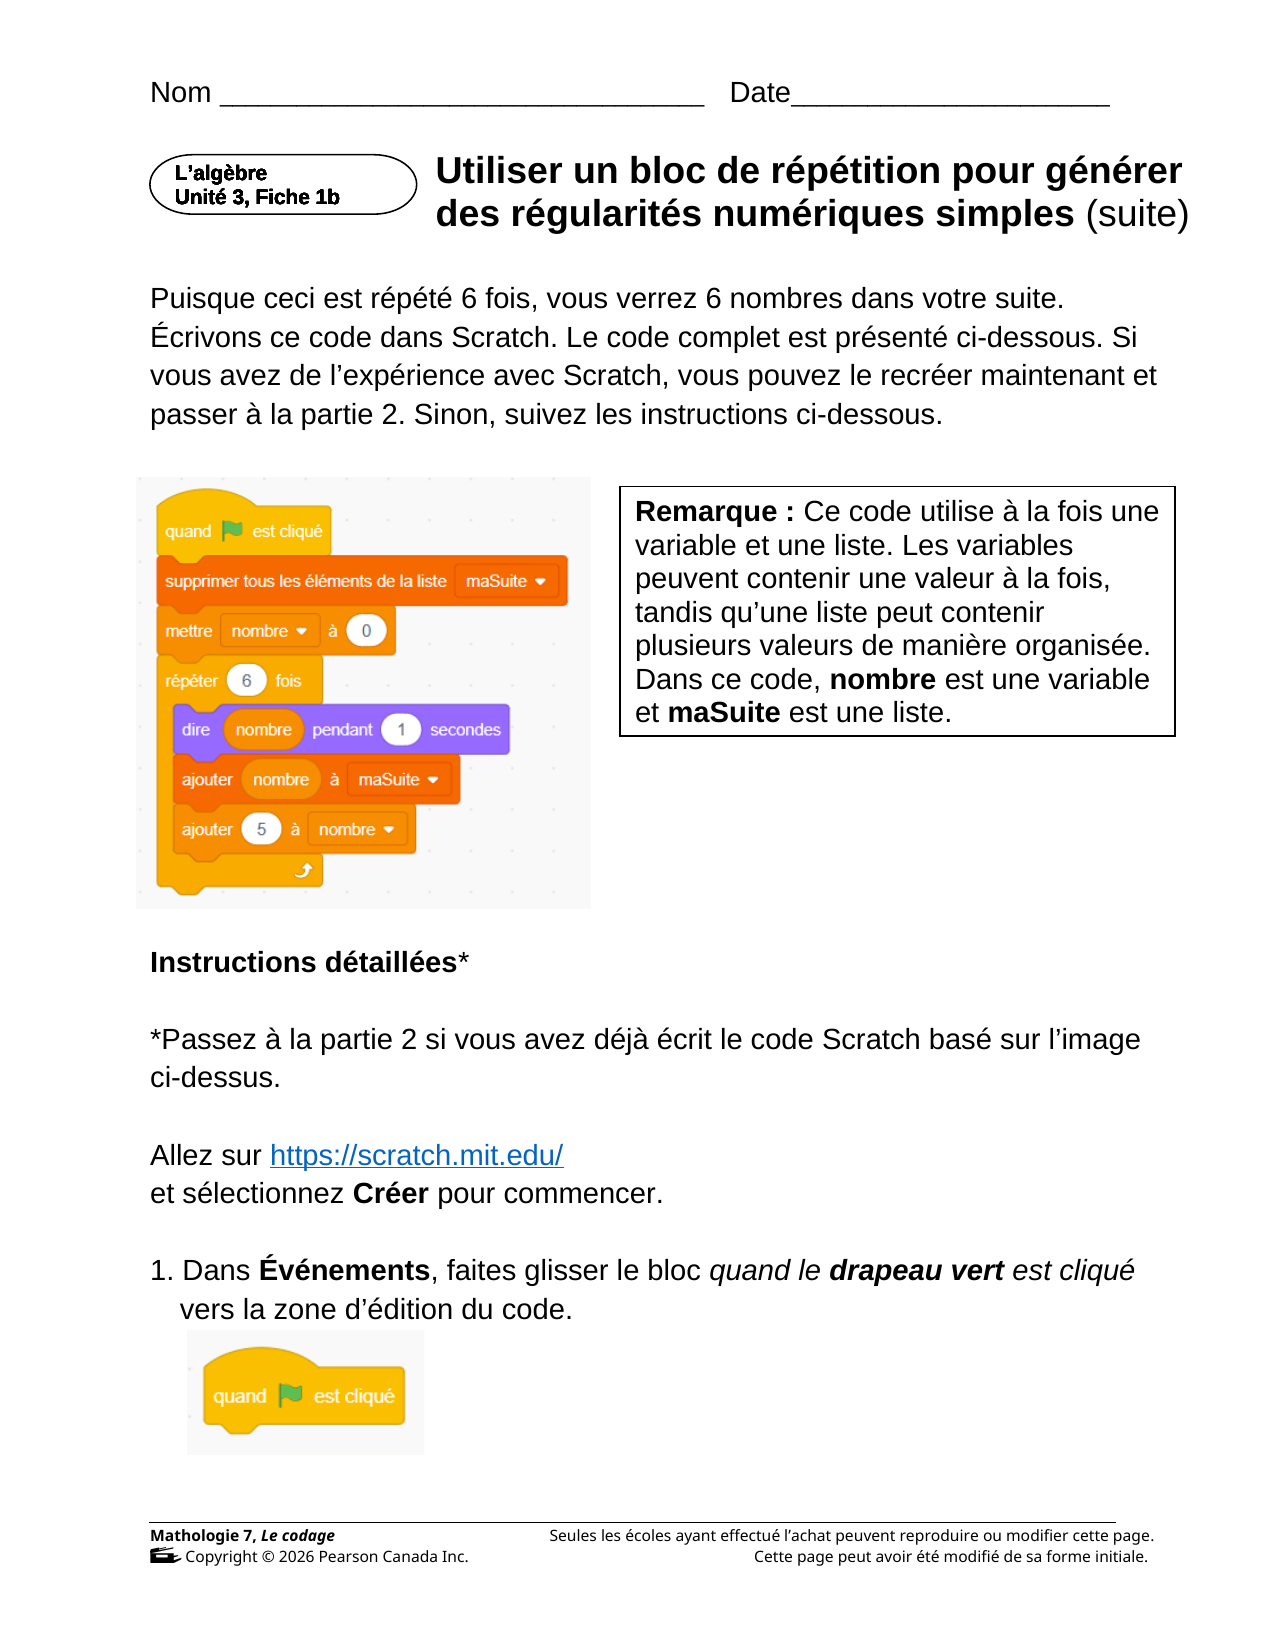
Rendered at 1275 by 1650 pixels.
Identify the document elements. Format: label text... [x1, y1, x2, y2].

picture [136, 477, 591, 909]
text 1. Dans Événements, faites glisser le bloc quand le drapeau vert est cliqué vers la zone d’édition du code. [150, 1253, 1181, 1325]
text Instructions détaillées* [150, 945, 1181, 978]
text *Passez à la partie 2 si vous avez déjà écrit le code Scratch basé sur l’image ci-dessus. [150, 1022, 1181, 1094]
picture [150, 1547, 182, 1563]
text et sélectionnez Créer pour commencer. [150, 1176, 1181, 1210]
picture [187, 1330, 425, 1455]
text Allez sur https://scratch.mit.edu/ [150, 1138, 1181, 1171]
text Puisque ceci est répété 6 fois, vous verrez 6 nombres dans votre suite. [150, 281, 1184, 315]
text Écrivons ce code dans Scratch. Le code complet est présenté ci-dessous. Si vous avez de l’expérience avec Scratch, vous pouvez le recréer maintenant et passer à la partie 2. Sinon, suivez les instructions ci-dessous. [150, 320, 1184, 430]
